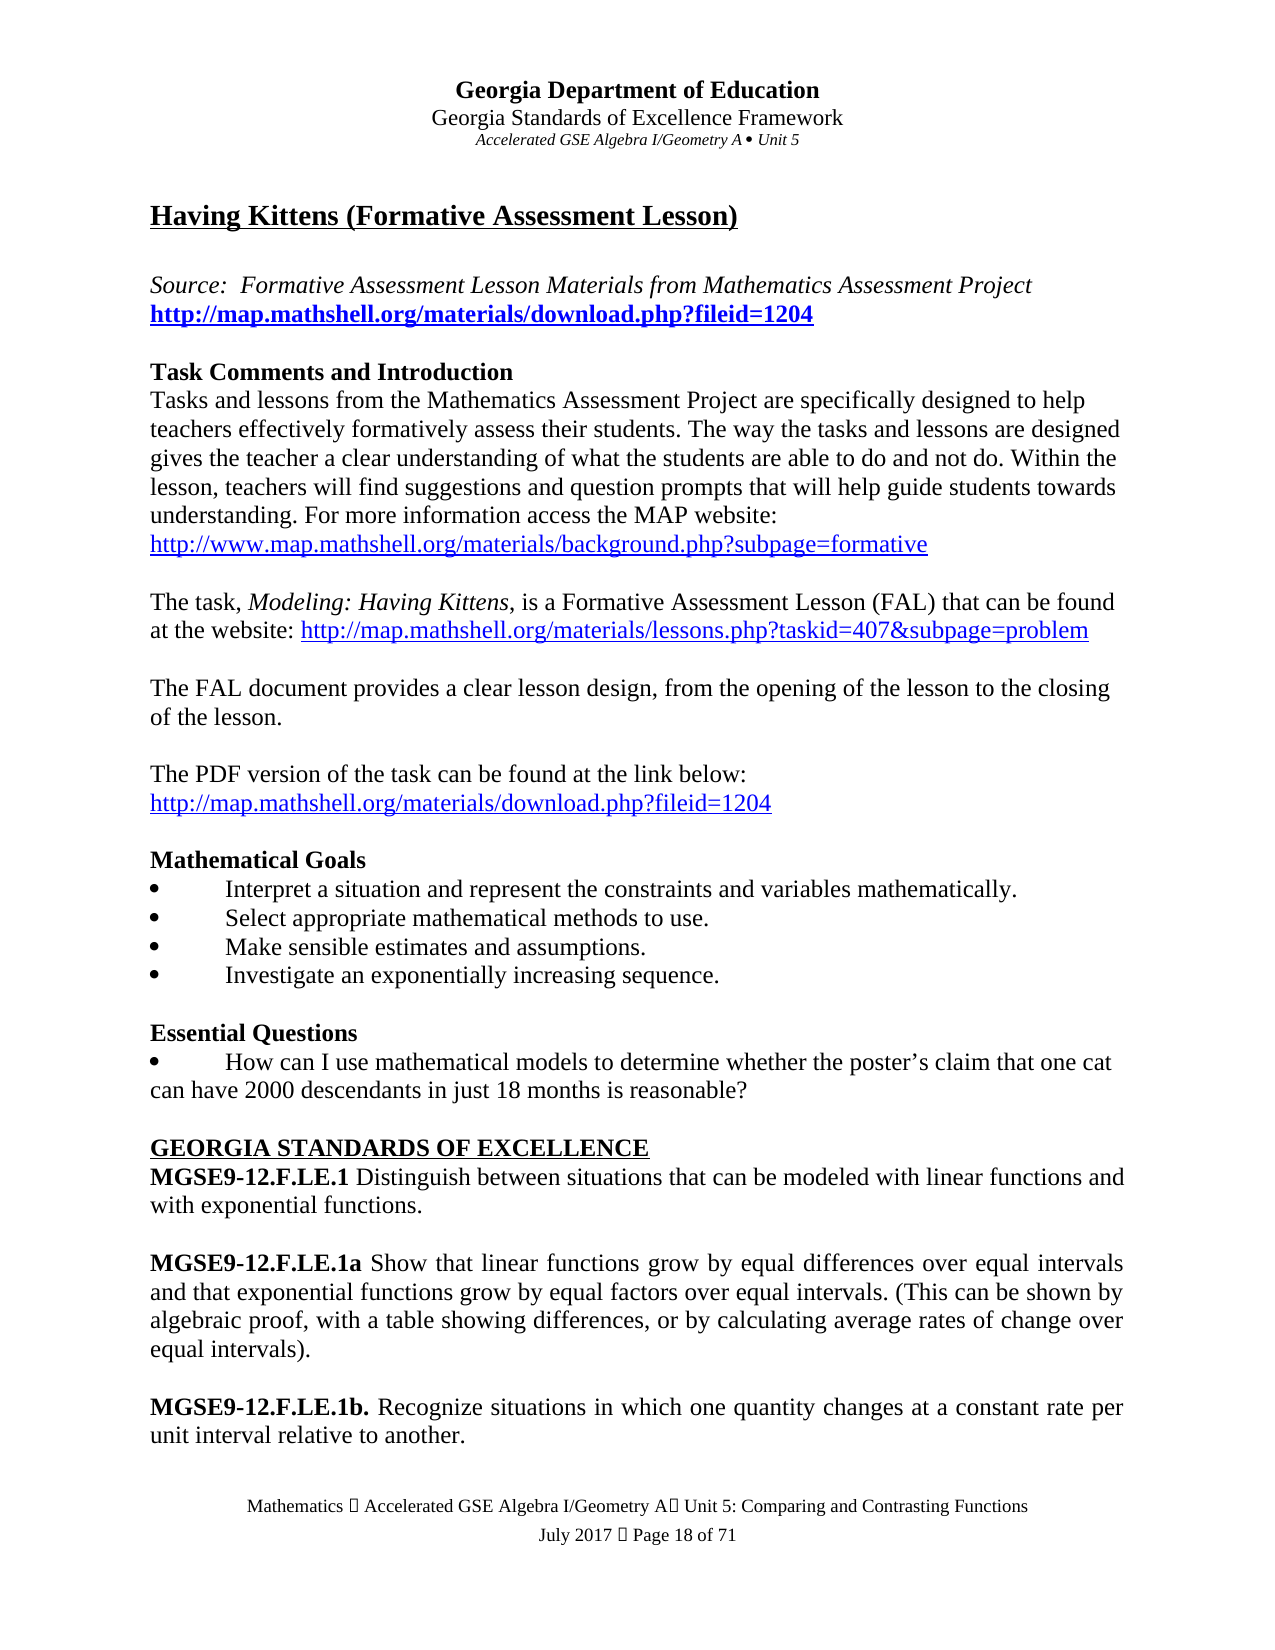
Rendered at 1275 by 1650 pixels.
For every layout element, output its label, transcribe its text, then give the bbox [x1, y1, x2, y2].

list Make sensible estimates and assumptions. [150, 932, 1125, 961]
text http://www.map.mathshell.org/materials/background.php?subpage=formative [150, 529, 1125, 558]
text Source: Formative Assessment Lesson Materials from Mathematics Assessment Project [150, 271, 1125, 299]
text MGSE9-12.F.LE.1b. Recognize situations in which one quantity changes at a constant rate per unit interval relative to another. [150, 1392, 1125, 1449]
text MGSE9-12.F.LE.1 Distinguish between situations that can be modeled with linear functions and with exponential functions. [150, 1162, 1125, 1219]
text http://map.mathshell.org/materials/download.php?fileid=1204 [150, 299, 1125, 328]
text The PDF version of the task can be found at the link below: [150, 759, 1125, 788]
text Tasks and lessons from the Mathematics Assessment Project are specifically designed to help teachers effectively formatively assess their students. The way the tasks and lessons are designed gives the teacher a clear understanding of what the students are able to do and not do. Within the lesson, teachers will find suggestions and question prompts that will help guide students towards understanding. For more information access the MAP website: [150, 386, 1125, 529]
text GEORGIA STANDARDS OF EXCELLENCE [150, 1133, 1125, 1162]
subtitle Having Kittens (Formative Assessment Lesson) [150, 198, 1125, 232]
list Select appropriate mathematical methods to use. [150, 903, 1125, 932]
text MGSE9-12.F.LE.1a Show that linear functions grow by equal differences over equal intervals and that exponential functions grow by equal factors over equal intervals. (This can be shown by algebraic proof, with a table showing differences, or by calculating average rates of change over equal intervals). [150, 1248, 1125, 1363]
text http://map.mathshell.org/materials/download.php?fileid=1204 [150, 788, 1125, 817]
text Mathematical Goals [150, 846, 1125, 874]
text The task, Modeling: Having Kittens, is a Formative Assessment Lesson (FAL) that can be found at the website: http://map.mathshell.org/materials/lessons.php?taskid=407&subpage=problem [150, 587, 1125, 644]
text Task Comments and Introduction [150, 357, 1125, 386]
text The FAL document provides a clear lesson design, from the opening of the lesson to the closing of the lesson. [150, 673, 1125, 731]
list Interpret a situation and represent the constraints and variables mathematically. [150, 874, 1125, 903]
list Investigate an exponentially increasing sequence. [150, 961, 1125, 989]
text Essential Questions [150, 1018, 1125, 1047]
list How can I use mathematical models to determine whether the poster’s claim that one cat can have 2000 descendants in just 18 months is reasonable? [150, 1047, 1125, 1104]
